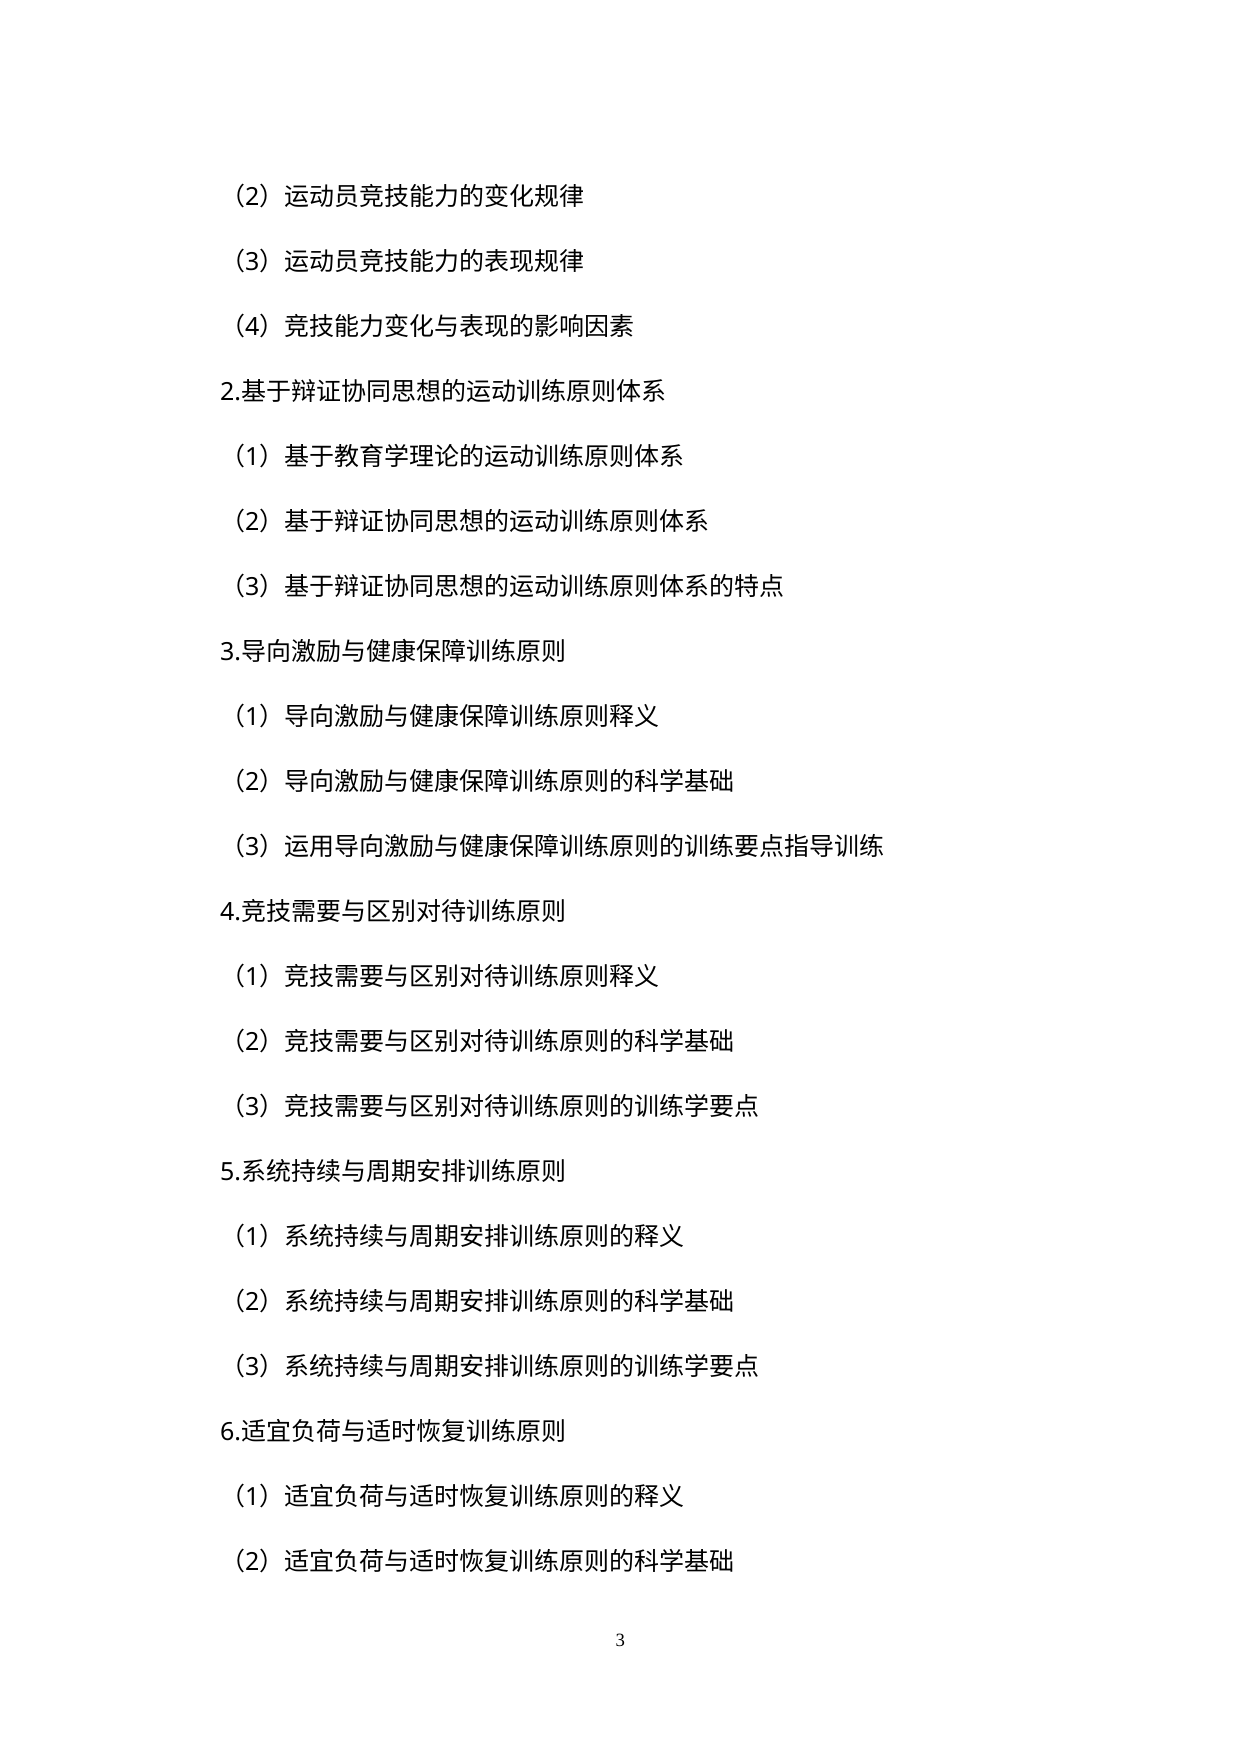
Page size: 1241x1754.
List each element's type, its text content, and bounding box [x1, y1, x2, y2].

text （2）适宜负荷与适时恢复训练原则的科学基础 [187, 1527, 1053, 1592]
text （1）竞技需要与区别对待训练原则释义 [187, 942, 1053, 1007]
text 2.基于辩证协同思想的运动训练原则体系 [187, 357, 1053, 422]
text （3）基于辩证协同思想的运动训练原则体系的特点 [187, 552, 1053, 617]
text （2）导向激励与健康保障训练原则的科学基础 [187, 747, 1053, 812]
text （1）导向激励与健康保障训练原则释义 [187, 682, 1053, 747]
text （3）运动员竞技能力的表现规律 [187, 227, 1053, 292]
text （1）适宜负荷与适时恢复训练原则的释义 [187, 1462, 1053, 1527]
text 4.竞技需要与区别对待训练原则 [187, 877, 1053, 942]
text （4）竞技能力变化与表现的影响因素 [187, 292, 1053, 357]
text （3）运用导向激励与健康保障训练原则的训练要点指导训练 [187, 812, 1053, 877]
text （3）系统持续与周期安排训练原则的训练学要点 [187, 1332, 1053, 1397]
text 5.系统持续与周期安排训练原则 [187, 1137, 1053, 1202]
text （3）竞技需要与区别对待训练原则的训练学要点 [187, 1072, 1053, 1137]
text （2）基于辩证协同思想的运动训练原则体系 [187, 487, 1053, 552]
text （2）系统持续与周期安排训练原则的科学基础 [187, 1267, 1053, 1332]
text （1）系统持续与周期安排训练原则的释义 [187, 1202, 1053, 1267]
text （2）运动员竞技能力的变化规律 [187, 162, 1053, 227]
text （1）基于教育学理论的运动训练原则体系 [187, 422, 1053, 487]
text 3.导向激励与健康保障训练原则 [187, 617, 1053, 682]
text 6.适宜负荷与适时恢复训练原则 [187, 1397, 1053, 1462]
text （2）竞技需要与区别对待训练原则的科学基础 [187, 1007, 1053, 1072]
